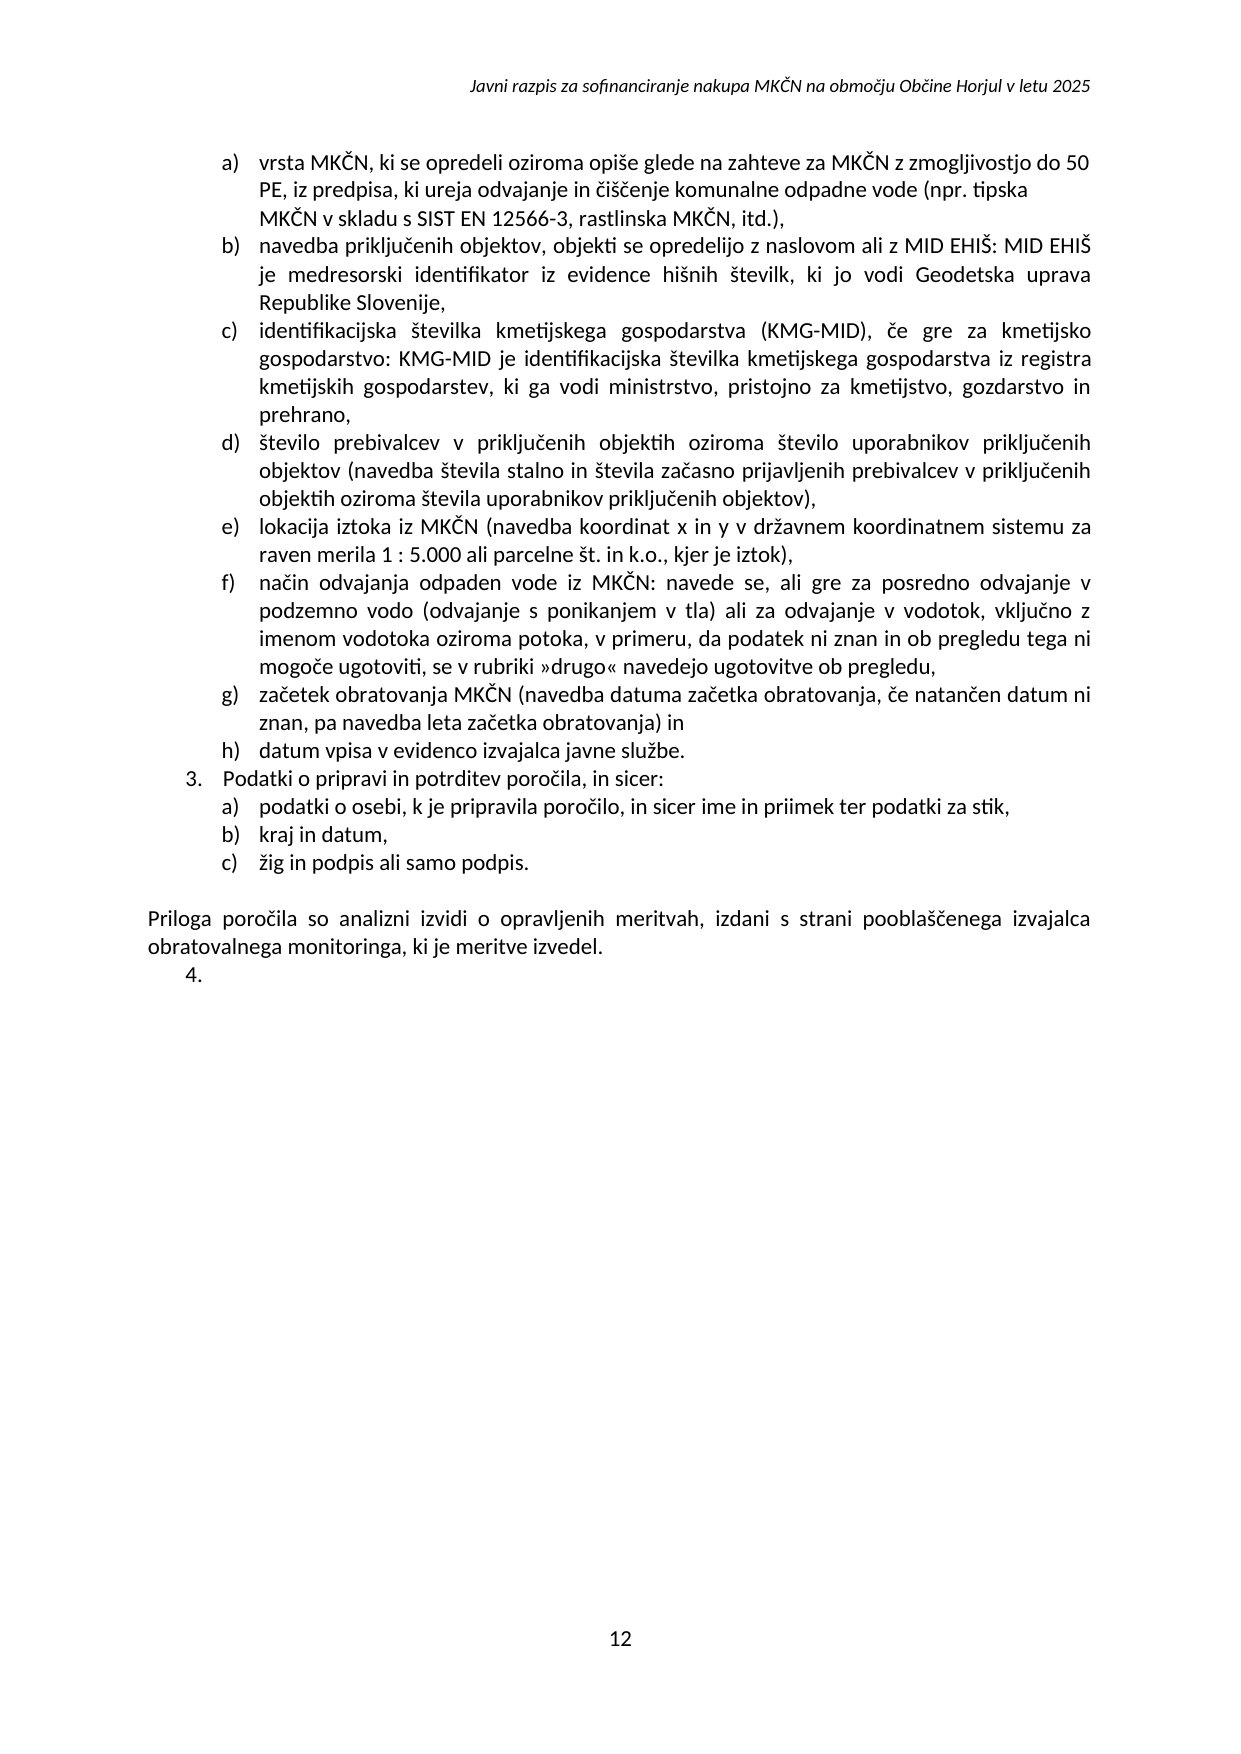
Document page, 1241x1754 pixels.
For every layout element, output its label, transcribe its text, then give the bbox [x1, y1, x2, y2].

list kraj in datum, [221, 820, 1093, 848]
list število prebivalcev v priključenih objektih oziroma število uporabnikov priključenih objektov (navedba števila stalno in števila začasno prijavljenih prebivalcev v priključenih objektih oziroma števila uporabnikov priključenih objektov), [221, 428, 1093, 512]
list identifikacijska številka kmetijskega gospodarstva (KMG-MID), če gre za kmetijsko gospodarstvo: KMG-MID je identifikacijska številka kmetijskega gospodarstva iz registra kmetijskih gospodarstev, ki ga vodi ministrstvo, pristojno za kmetijstvo, gozdarstvo in prehrano, [221, 316, 1093, 428]
list navedba priključenih objektov, objekti se opredelijo z naslovom ali z MID EHIŠ: MID EHIŠ je medresorski identifikator iz evidence hišnih številk, ki jo vodi Geodetska uprava Republike Slovenije, [221, 232, 1093, 316]
list podatki o osebi, k je pripravila poročilo, in sicer ime in priimek ter podatki za stik, [221, 792, 1093, 820]
list način odvajanja odpaden vode iz MKČN: navede se, ali gre za posredno odvajanje v podzemno vodo (odvajanje s ponikanjem v tla) ali za odvajanje v vodotok, vključno z imenom vodotoka oziroma potoka, v primeru, da podatek ni znan in ob pregledu tega ni mogoče ugotoviti, se v rubriki »drugo« navedejo ugotovitve ob pregledu, [221, 568, 1093, 680]
text Priloga poročila so analizni izvidi o opravljenih meritvah, izdani s strani pooblaščenega izvajalca obratovalnega monitoringa, ki je meritve izvedel. [148, 904, 1093, 960]
list datum vpisa v evidenco izvajalca javne službe. [221, 736, 1093, 764]
list lokacija iztoka iz MKČN (navedba koordinat x in y v državnem koordinatnem sistemu za raven merila 1 : 5.000 ali parcelne št. in k.o., kjer je iztok), [221, 512, 1093, 568]
list začetek obratovanja MKČN (navedba datuma začetka obratovanja, če natančen datum ni znan, pa navedba leta začetka obratovanja) in [221, 680, 1093, 736]
list Podatki o pripravi in potrditev poročila, in sicer: [185, 764, 1093, 792]
list žig in podpis ali samo podpis. [221, 848, 1093, 876]
list vrsta MKČN, ki se opredeli oziroma opiše glede na zahteve za MKČN z zmogljivostjo do 50 PE, iz predpisa, ki ureja odvajanje in čiščenje komunalne odpadne vode (npr. tipska MKČN v skladu s SIST EN 12566-3, rastlinska MKČN, itd.), [221, 148, 1093, 232]
